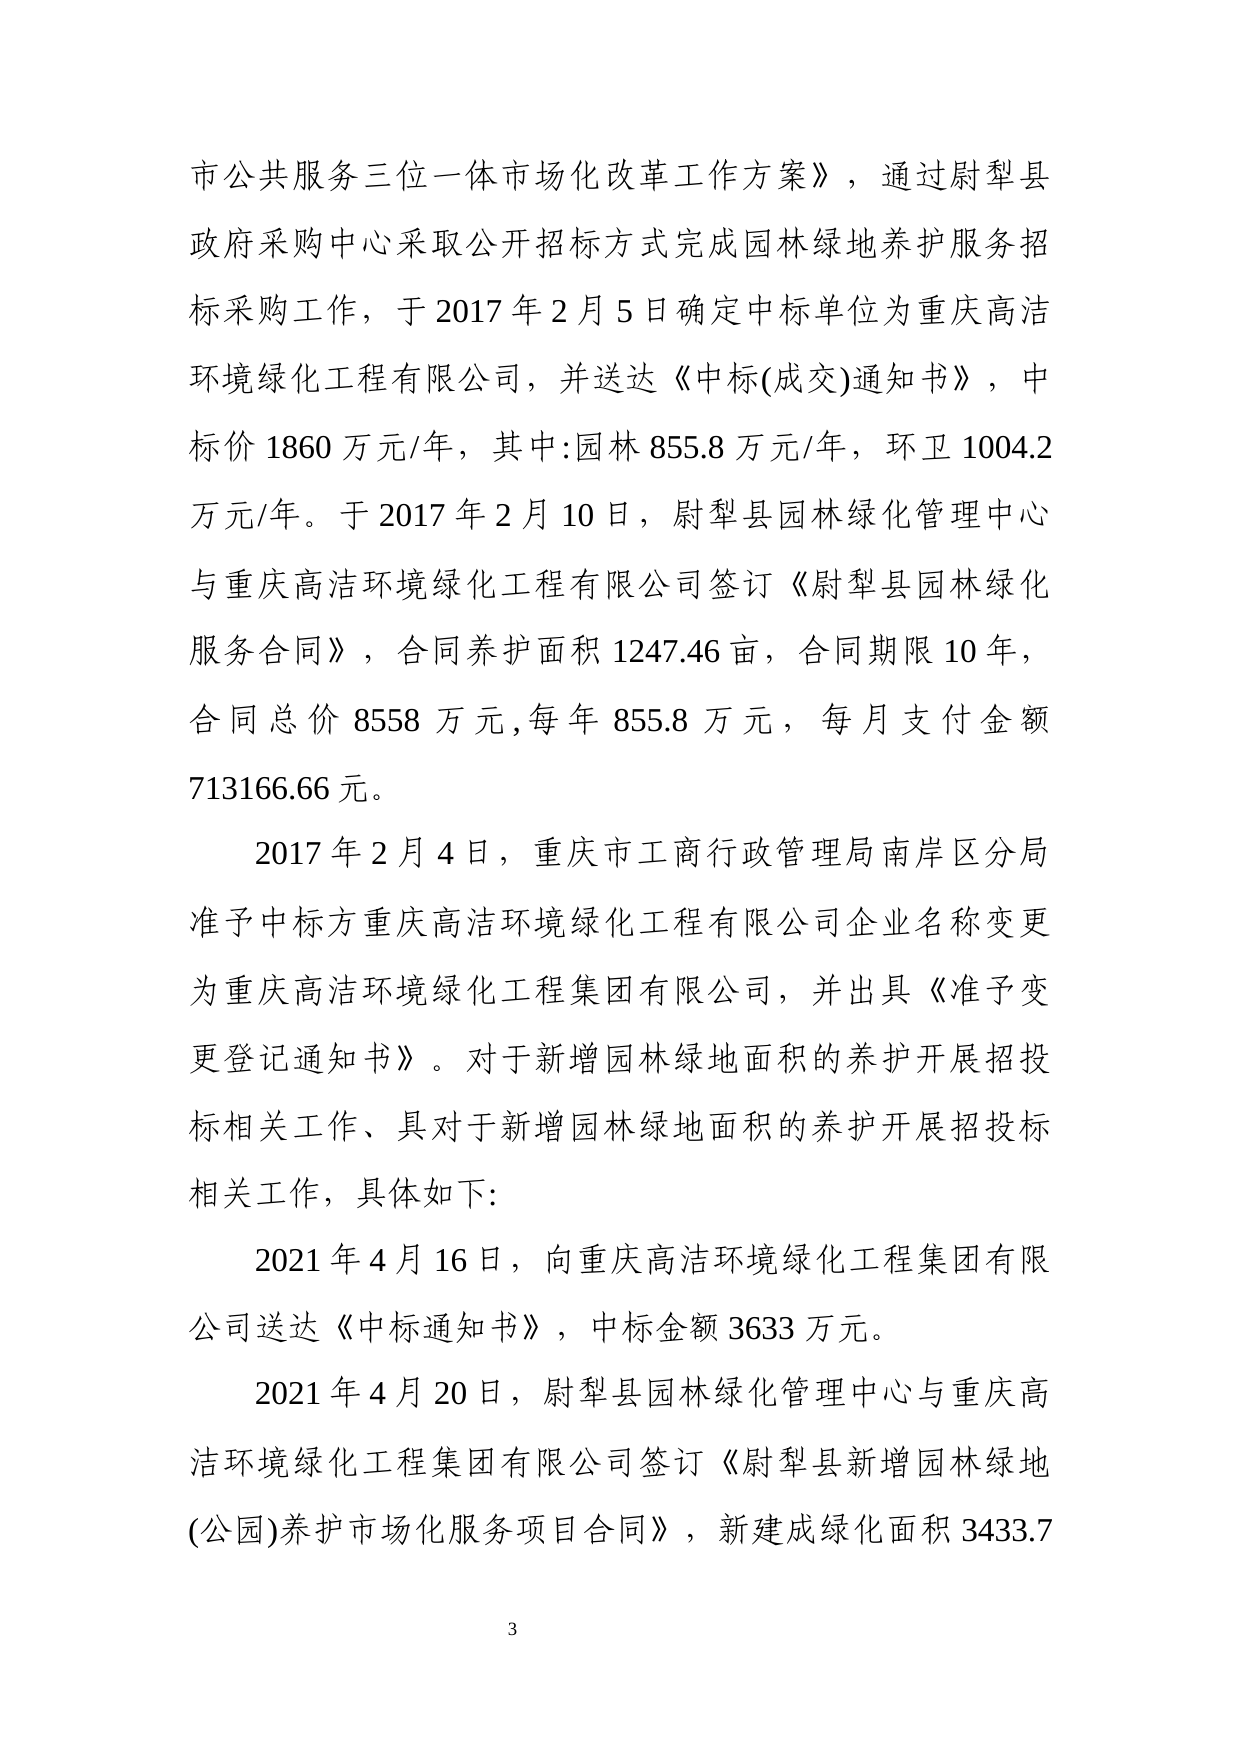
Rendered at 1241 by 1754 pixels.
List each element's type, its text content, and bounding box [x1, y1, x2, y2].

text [188, 1369, 1053, 1551]
text 2021年4月16日，向重庆高洁环境绿化工程集团有限公司送达《中标通知书》，中标金额3633 万元。 [188, 1235, 1053, 1349]
text 2017年2月4日，重庆市工商行政管理局南岸区分局准予中标方重庆高洁环境绿化工程有限公司企业名称变更为重庆高洁环境绿化工程集团有限公司，并出具《准予变更登记通知书》。对于新增园林绿地面积的养护开展招投标相关工作、具对于新增园林绿地面积的养护开展招投标相关工作，具体如下: [188, 829, 1053, 1215]
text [188, 150, 1053, 809]
